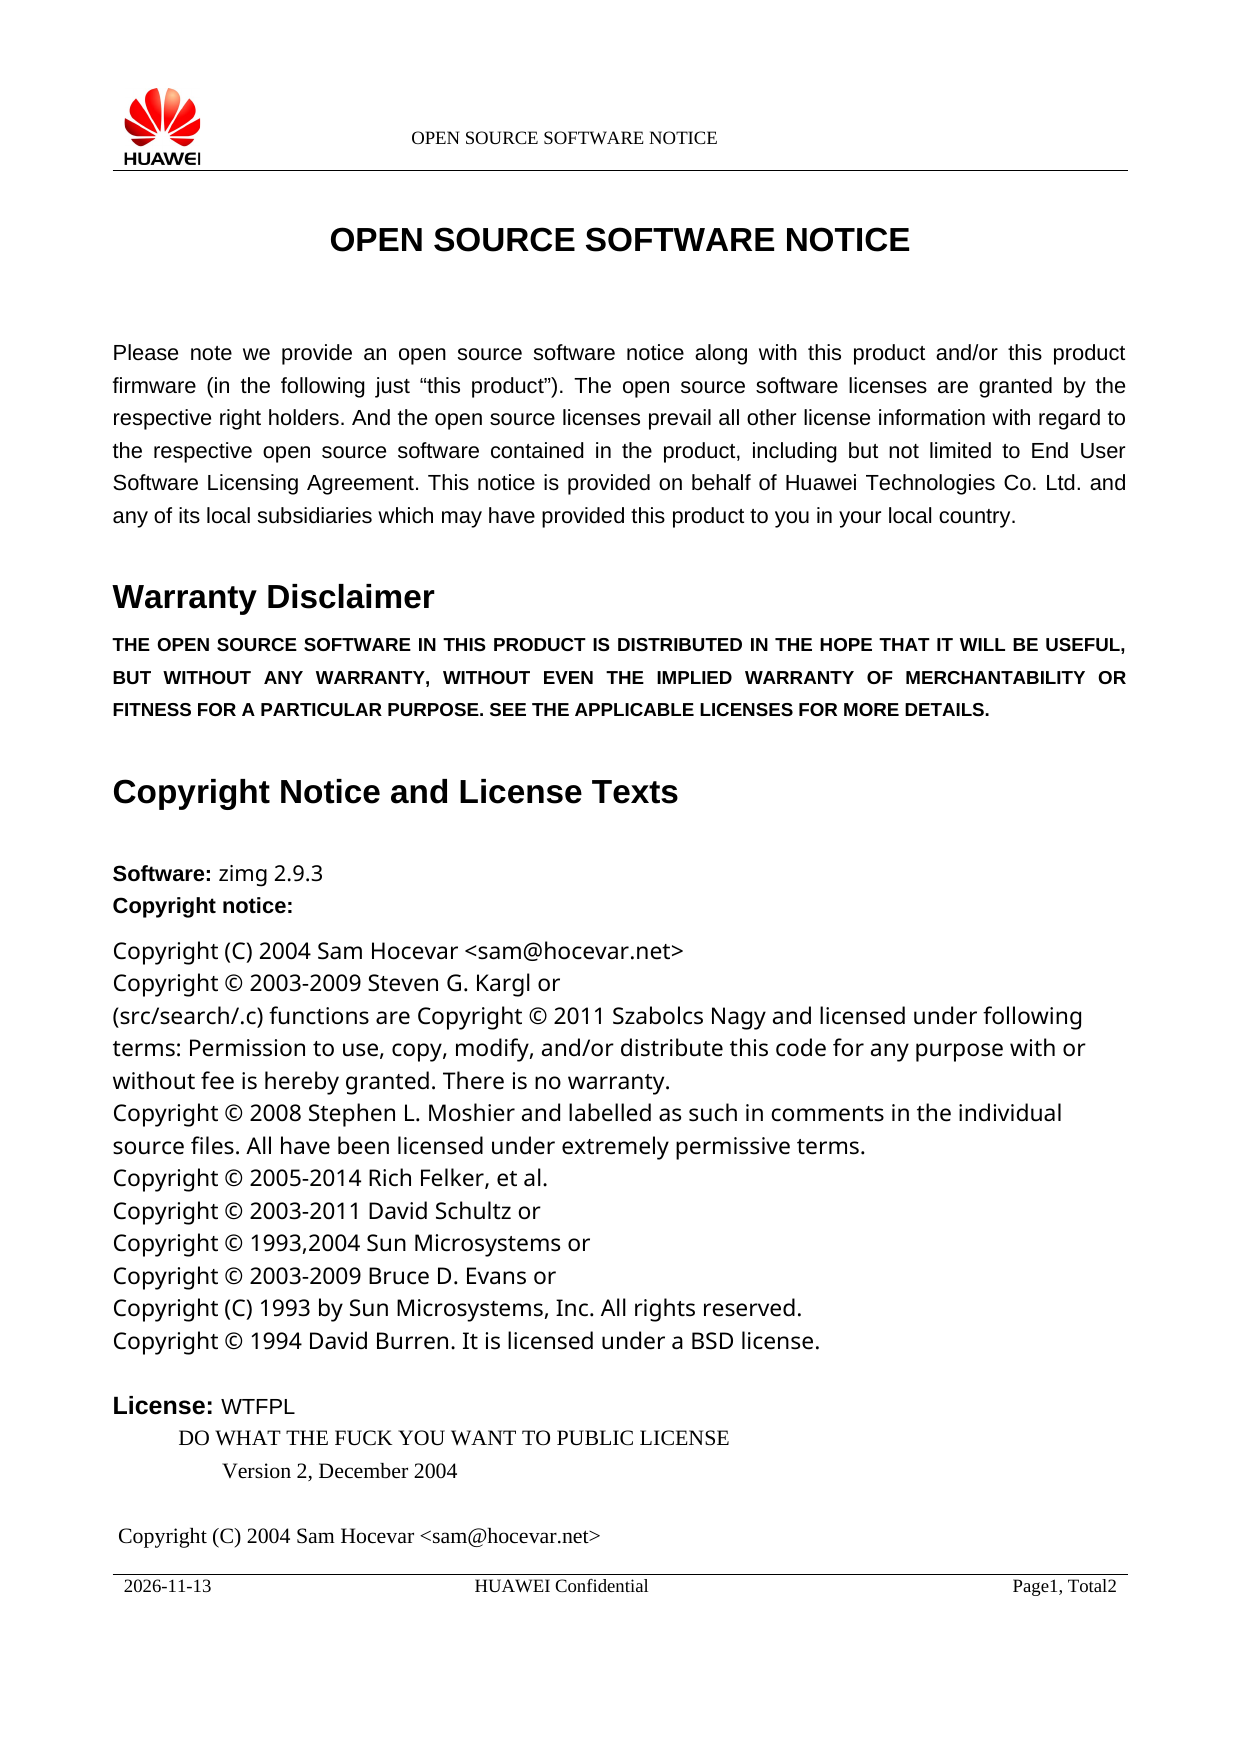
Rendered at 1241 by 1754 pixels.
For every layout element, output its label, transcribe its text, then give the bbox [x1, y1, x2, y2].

text Copyright Notice and License Texts [112, 759, 1128, 824]
text Copyright (C) 2004 Sam Hocevar <sam@hocevar.net> Copyright © 2003-2009 Steven G. Kargl or (src/search/.c) functions are Copyright © 2011 Szabolcs Nagy and licensed under following terms: Permission to use, copy, modify, and/or distribute this code for any purpose with or without fee is hereby granted. There is no warranty. Copyright © 2008 Stephen L. Moshier and labelled as such in comments in the individual source files. All have been licensed under extremely permissive terms. Copyright © 2005-2014 Rich Felker, et al. Copyright © 2003-2011 David Schultz or Copyright © 1993,2004 Sun Microsystems or Copyright © 2003-2009 Bruce D. Evans or Copyright (C) 1993 by Sun Microsystems, Inc. All rights reserved. Copyright © 1994 David Burren. It is licensed under a BSD license. [112, 934, 1128, 1389]
text License: WTFPL [112, 1389, 1128, 1421]
text The open source software in this product is distributed in the hope that it will be useful, but WITHOUT ANY WARRANTY, without even the implied warranty of MERCHANTABILITY or FITNESS FOR A PARTICULAR PURPOSE. See the applicable licenses for more details. [112, 629, 1128, 726]
text Copyright notice: [112, 889, 1128, 921]
picture [124, 88, 201, 165]
text Please note we provide an open source software notice along with this product and/or this product firmware (in the following just “this product”). The open source software licenses are granted by the respective right holders. And the open source licenses prevail all other license information with regard to the respective open source software contained in the product, including but not limited to End User Software Licensing Agreement. This notice is provided on behalf of Huawei Technologies Co. Ltd. and any of its local subsidiaries which may have provided this product to you in your local country. [112, 336, 1128, 531]
text OPEN SOURCE SOFTWARE NOTICE [112, 206, 1128, 271]
text Warranty Disclaimer [112, 564, 1128, 629]
title Software: zimg 2.9.3 [112, 856, 1128, 889]
